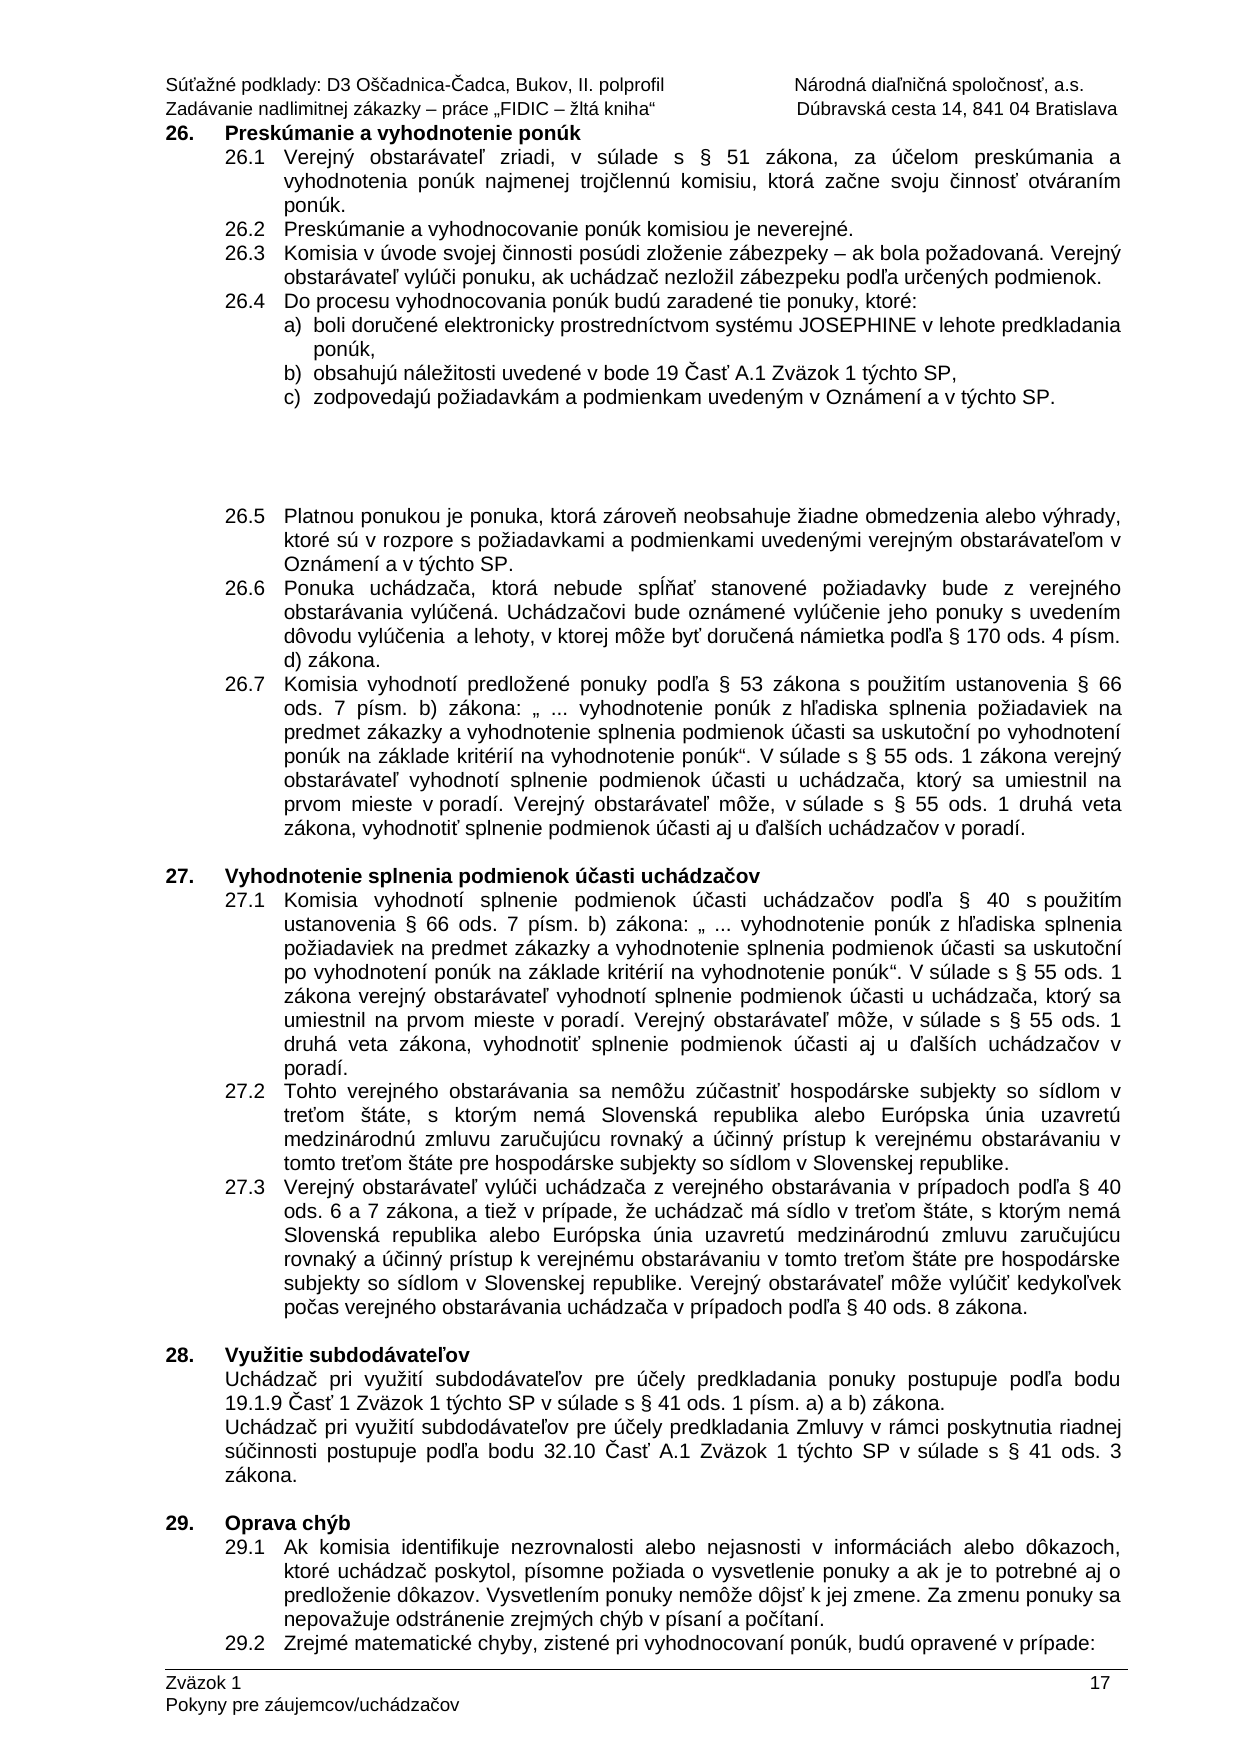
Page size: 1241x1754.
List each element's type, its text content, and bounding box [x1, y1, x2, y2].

text 27. Vyhodnotenie splnenia podmienok účasti uchádzačov [165, 864, 1122, 888]
text 26.7 Komisia vyhodnotí predložené ponuky podľa § 53 zákona s použitím ustanovenia § 66 ods. 7 písm. b) zákona: „ ... vyhodnotenie ponúk z hľadiska splnenia požiadaviek na predmet zákazky a vyhodnotenie splnenia podmienok účasti sa uskutoční po vyhodnotení ponúk na základe kritérií na vyhodnotenie ponúk“. V súlade s § 55 ods. 1 zákona verejný obstarávateľ vyhodnotí splnenie podmienok účasti u uchádzača, ktorý sa umiestnil na prvom mieste v poradí. Verejný obstarávateľ môže, v súlade s § 55 ods. 1 druhá veta zákona, vyhodnotiť splnenie podmienok účasti aj u ďalších uchádzačov v poradí. [224, 672, 1122, 840]
text 26.2 Preskúmanie a vyhodnocovanie ponúk komisiou je neverejné. [224, 217, 1122, 241]
text 29.2 Zrejmé matematické chyby, zistené pri vyhodnocovaní ponúk, budú opravené v prípade: [224, 1630, 1122, 1654]
text b) obsahujú náležitosti uvedené v bode 19 Časť A.1 Zväzok 1 týchto SP, [283, 361, 1122, 384]
text 26.1 Verejný obstarávateľ zriadi, v súlade s § 51 zákona, za účelom preskúmania a vyhodnotenia ponúk najmenej trojčlennú komisiu, ktorá začne svoju činnosť otváraním ponúk. [224, 145, 1122, 217]
text 26.6 Ponuka uchádzača, ktorá nebude spĺňať stanovené požiadavky bude z verejného obstarávania vylúčená. Uchádzačovi bude oznámené vylúčenie jeho ponuky s uvedením dôvodu vylúčenia a lehoty, v ktorej môže byť doručená námietka podľa § 170 ods. 4 písm. d) zákona. [224, 576, 1122, 672]
text 28. Využitie subdodávateľov [165, 1343, 1122, 1367]
text 29. Oprava chýb [165, 1511, 1122, 1534]
text Uchádzač pri využití subdodávateľov pre účely predkladania Zmluvy v rámci poskytnutia riadnej súčinnosti postupuje podľa bodu 32.10 Časť A.1 Zväzok 1 týchto SP v súlade s § 41 ods. 3 zákona. [224, 1415, 1122, 1487]
list Komisia vyhodnotí splnenie podmienok účasti uchádzačov podľa § 40 s použitím ustanovenia § 66 ods. 7 písm. b) zákona: „ ... vyhodnotenie ponúk z hľadiska splnenia požiadaviek na predmet zákazky a vyhodnotenie splnenia podmienok účasti sa uskutoční po vyhodnotení ponúk na základe kritérií na vyhodnotenie ponúk“. V súlade s § 55 ods. 1 zákona verejný obstarávateľ vyhodnotí splnenie podmienok účasti u uchádzača, ktorý sa umiestnil na prvom mieste v poradí. Verejný obstarávateľ môže, v súlade s § 55 ods. 1 druhá veta zákona, vyhodnotiť splnenie podmienok účasti aj u ďalších uchádzačov v poradí. [224, 888, 1122, 1079]
text a) boli doručené elektronicky prostredníctvom systému JOSEPHINE v lehote predkladania ponúk, [283, 313, 1122, 361]
text 26. Preskúmanie a vyhodnotenie ponúk [165, 121, 1122, 145]
list Tohto verejného obstarávania sa nemôžu zúčastniť hospodárske subjekty so sídlom v treťom štáte, s ktorým nemá Slovenská republika alebo Európska únia uzavretú medzinárodnú zmluvu zaručujúcu rovnaký a účinný prístup k verejnému obstarávaniu v tomto treťom štáte pre hospodárske subjekty so sídlom v Slovenskej republike. [224, 1079, 1122, 1175]
text 26.5 Platnou ponukou je ponuka, ktorá zároveň neobsahuje žiadne obmedzenia alebo výhrady, ktoré sú v rozpore s požiadavkami a podmienkami uvedenými verejným obstarávateľom v Oznámení a v týchto SP. [224, 504, 1122, 576]
text 26.4 Do procesu vyhodnocovania ponúk budú zaradené tie ponuky, ktoré: [224, 289, 1122, 313]
text Uchádzač pri využití subdodávateľov pre účely predkladania ponuky postupuje podľa bodu 19.1.9 Časť 1 Zväzok 1 týchto SP v súlade s § 41 ods. 1 písm. a) a b) zákona. [224, 1367, 1122, 1415]
text c) zodpovedajú požiadavkám a podmienkam uvedeným v Oznámení a v týchto SP. [283, 384, 1122, 408]
list Verejný obstarávateľ vylúči uchádzača z verejného obstarávania v prípadoch podľa § 40 ods. 6 a 7 zákona, a tiež v prípade, že uchádzač má sídlo v treťom štáte, s ktorým nemá Slovenská republika alebo Európska únia uzavretú medzinárodnú zmluvu zaručujúcu rovnaký a účinný prístup k verejnému obstarávaniu v tomto treťom štáte pre hospodárske subjekty so sídlom v Slovenskej republike. Verejný obstarávateľ môže vylúčiť kedykoľvek počas verejného obstarávania uchádzača v prípadoch podľa § 40 ods. 8 zákona. [224, 1175, 1122, 1319]
text 29.1 Ak komisia identifikuje nezrovnalosti alebo nejasnosti v informáciách alebo dôkazoch, ktoré uchádzač poskytol, písomne požiada o vysvetlenie ponuky a ak je to potrebné aj o predloženie dôkazov. Vysvetlením ponuky nemôže dôjsť k jej zmene. Za zmenu ponuky sa nepovažuje odstránenie zrejmých chýb v písaní a počítaní. [224, 1534, 1122, 1630]
text 26.3 Komisia v úvode svojej činnosti posúdi zloženie zábezpeky – ak bola požadovaná. Verejný obstarávateľ vylúči ponuku, ak uchádzač nezložil zábezpeku podľa určených podmienok. [224, 241, 1122, 289]
